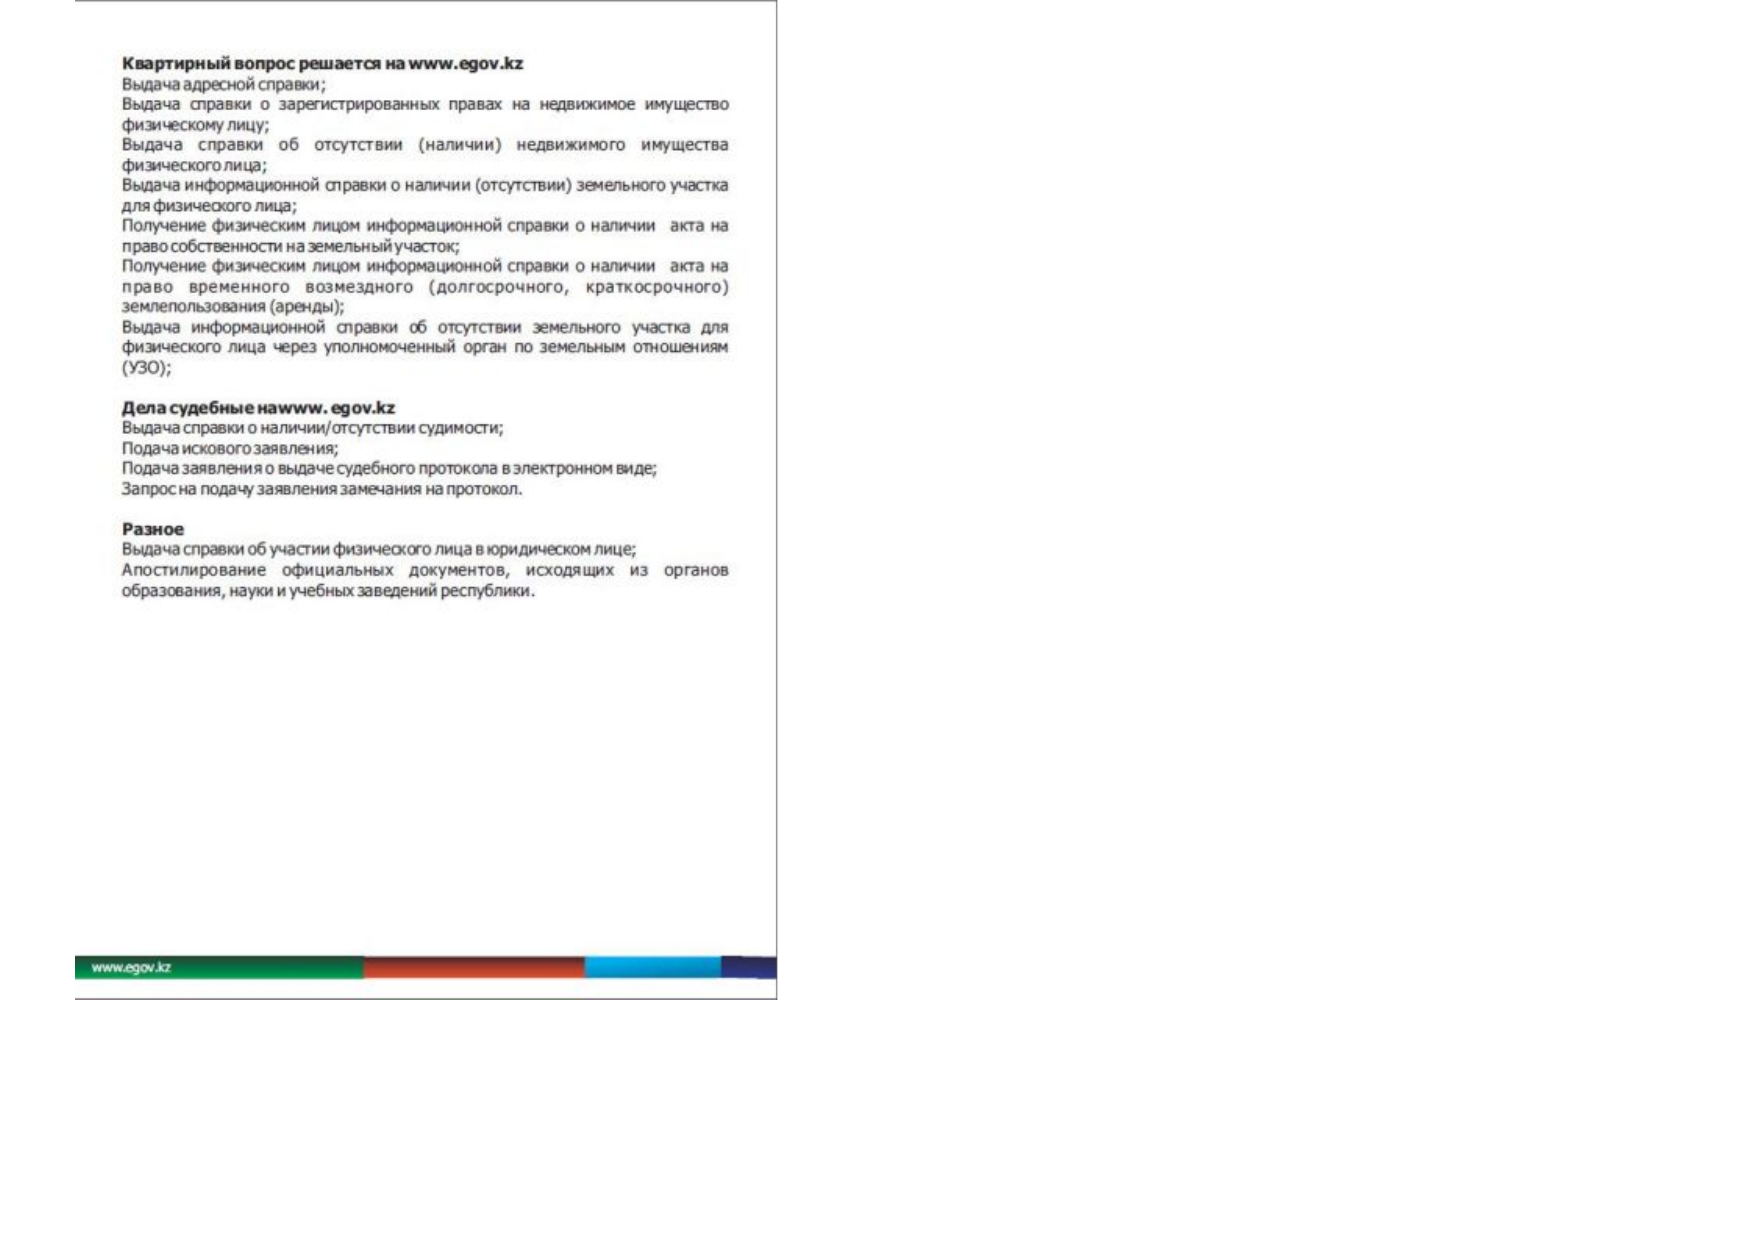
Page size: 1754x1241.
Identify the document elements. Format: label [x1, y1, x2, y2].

picture [75, 0, 778, 1000]
